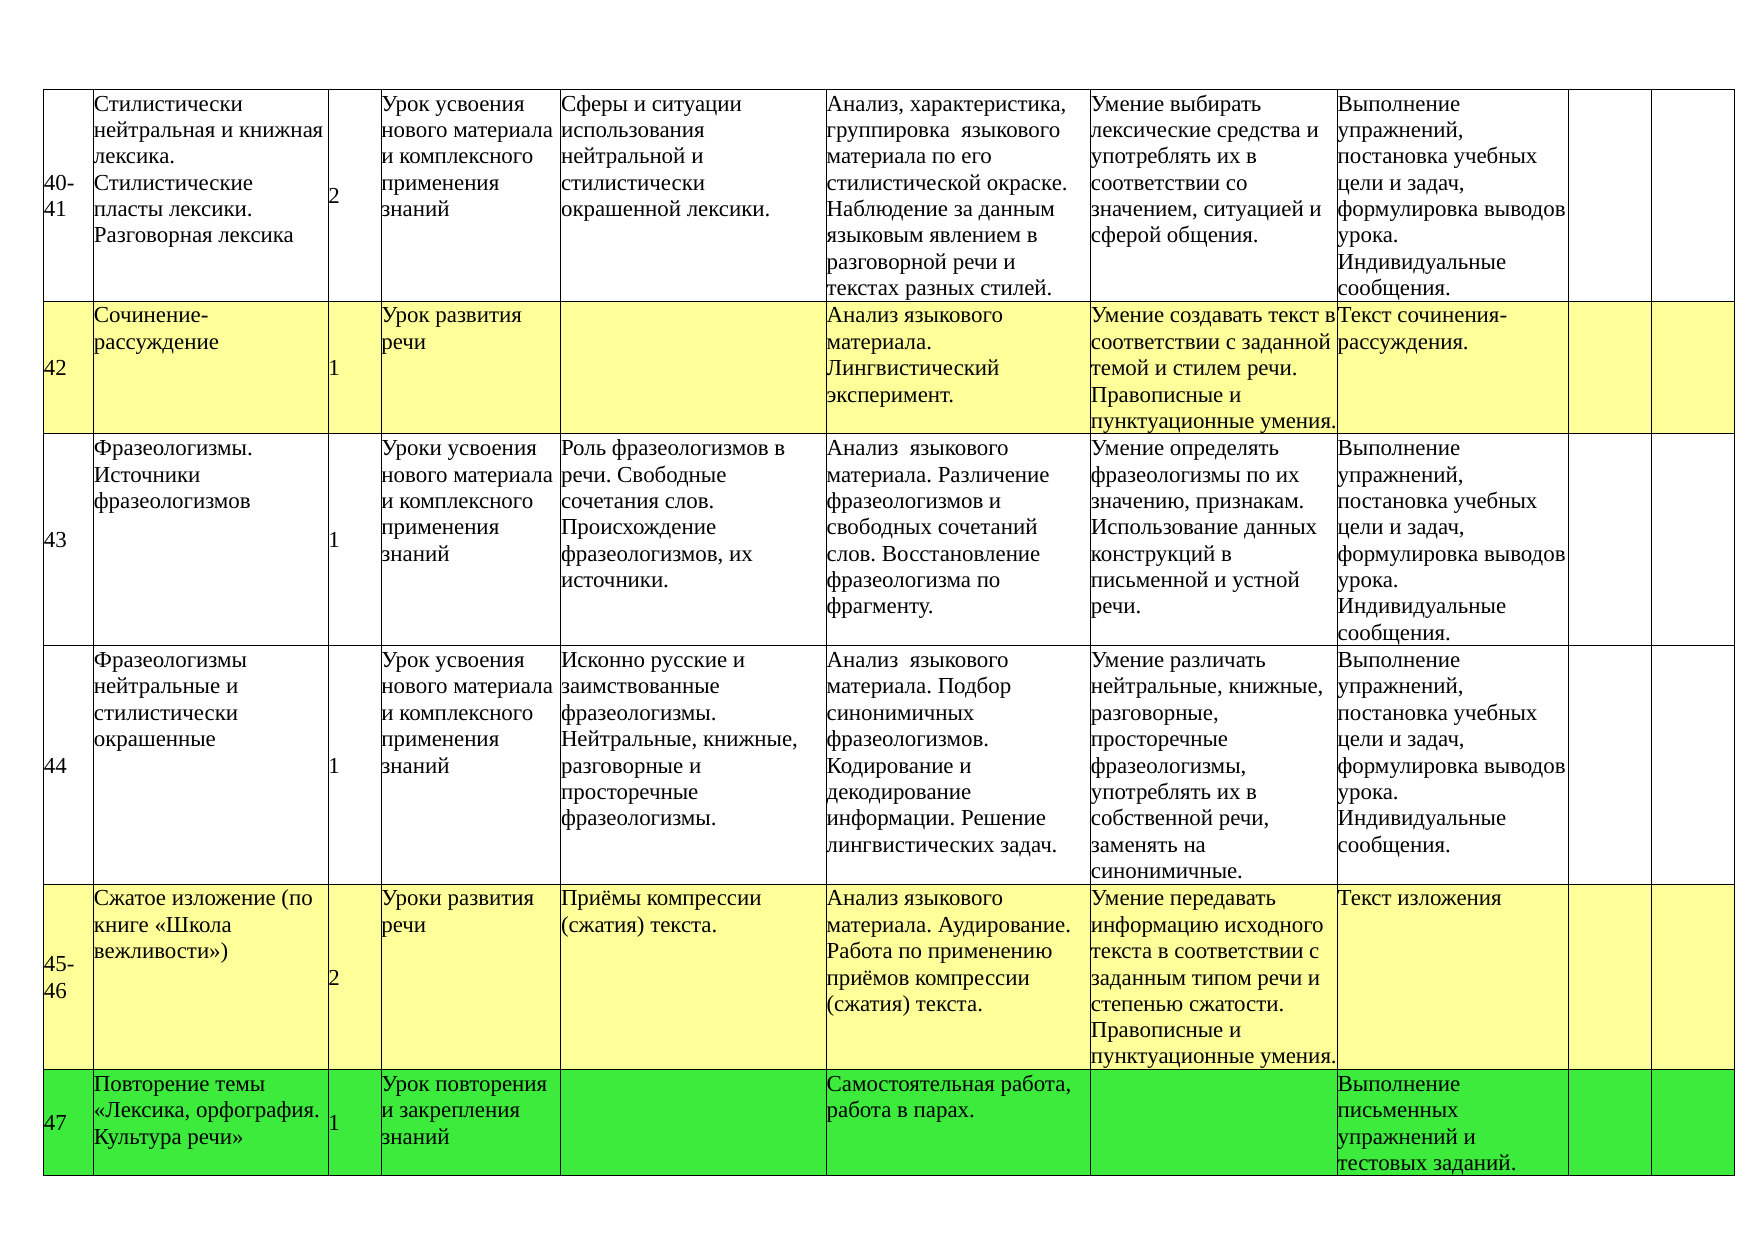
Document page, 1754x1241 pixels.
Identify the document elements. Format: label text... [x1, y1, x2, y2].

table_cell Анализ языкового материала. Различение фразеологизмов и свободных сочетаний слов. Восстановление фразеологизма по фрагменту. [827, 434, 1090, 645]
table_cell Умение передавать информацию исходного текста в соответствии с заданным типом речи и степенью сжатости. Правописные и пунктуационные умения. [1091, 885, 1337, 1069]
table_cell 42 [44, 302, 93, 433]
table_cell Фразеологизмы. Источники фразеологизмов [94, 434, 328, 645]
table_cell Сжатое изложение (по книге «Школа вежливости») [94, 885, 328, 1069]
table_cell Роль фразеологизмов в речи. Свободные сочетания слов. Происхождение фразеологизмов, их источники. [561, 434, 826, 645]
table_cell Выполнение упражнений, постановка учебных цели и задач, формулировка выводов урока. Индивидуальные сообщения. [1338, 434, 1568, 645]
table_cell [1338, 90, 1568, 301]
table_cell Сочинение-рассуждение [94, 302, 328, 433]
table_cell 44 [44, 646, 93, 883]
table_cell Исконно русские и заимствованные фразеологизмы. Нейтральные, книжные, разговорные и просторечные фразеологизмы. [561, 646, 826, 883]
table_cell [1569, 434, 1651, 645]
table_cell Сферы и ситуации использования нейтральной и стилистически окрашенной лексики. [561, 90, 826, 301]
table_cell 40-41 [44, 90, 93, 301]
table_cell [1652, 885, 1734, 1069]
table_cell Уроки усвоения нового материала и комплексного применения знаний [382, 434, 560, 645]
table_cell 1 [329, 302, 381, 433]
table_cell 1 [329, 1070, 381, 1175]
table_cell Самостоятельная работа, работа в парах. [827, 1070, 1090, 1175]
table_cell Анализ языкового материала. Лингвистический эксперимент. [827, 302, 1090, 433]
table_cell 45-46 [44, 885, 93, 1069]
table_cell 1 [329, 434, 381, 645]
table_cell Приёмы компрессии (сжатия) текста. [561, 885, 826, 1069]
table_cell Урок повторения и закрепления знаний [382, 1070, 560, 1175]
table_cell Уроки развития речи [382, 885, 560, 1069]
table_cell Анализ языкового материала. Подбор синонимичных фразеологизмов. Кодирование и декодирование информации. Решение лингвистических задач. [827, 646, 1090, 883]
table_cell [1569, 885, 1651, 1069]
table_cell 2 [329, 885, 381, 1069]
table_cell Стилистически нейтральная и книжная лексика. Стилистические пласты лексики. Разговорная лексика [94, 90, 328, 301]
table_cell [1569, 646, 1651, 883]
table_cell 47 [44, 1070, 93, 1175]
table_cell [561, 1070, 826, 1175]
table_cell [1652, 90, 1734, 301]
table_cell Выполнение письменных упражнений и тестовых заданий. [1338, 1070, 1568, 1175]
table_cell Умение различать нейтральные, книжные, разговорные, просторечные фразеологизмы, употреблять их в собственной речи, заменять на синонимичные. [1091, 646, 1337, 883]
table_cell 43 [44, 434, 93, 645]
table_cell Умение выбирать лексические средства и употреблять их в соответствии со значением, ситуацией и сферой общения. [1091, 90, 1337, 301]
table_cell Умение определять фразеологизмы по их значению, признакам. Использование данных конструкций в письменной и устной речи. [1091, 434, 1337, 645]
table_cell [1652, 646, 1734, 883]
table_cell Анализ, характеристика, группировка языкового материала по его стилистической окраске. Наблюдение за данным языковым явлением в разговорной речи и текстах разных стилей. [827, 90, 1090, 301]
table_cell Анализ языкового материала. Аудирование. Работа по применению приёмов компрессии (сжатия) текста. [827, 885, 1090, 1069]
table_cell Урок усвоения нового материала и комплексного применения знаний [382, 90, 560, 301]
table_cell Умение создавать текст в соответствии с заданной темой и стилем речи. Правописные и пунктуационные умения. [1091, 302, 1337, 433]
table_cell 2 [329, 90, 381, 301]
table_cell [1652, 302, 1734, 433]
table_cell Урок усвоения нового материала и комплексного применения знаний [382, 646, 560, 883]
table_cell [561, 302, 826, 433]
table_cell Урок развития речи [382, 302, 560, 433]
table_cell [1652, 1070, 1734, 1175]
table_cell 1 [329, 646, 381, 883]
table_cell [1569, 302, 1651, 433]
table_cell Выполнение упражнений, постановка учебных цели и задач, формулировка выводов урока. Индивидуальные сообщения. [1338, 646, 1568, 883]
table_cell Повторение темы «Лексика, орфография. Культура речи» [94, 1070, 328, 1175]
table_cell [1569, 90, 1651, 301]
table_cell [1091, 1070, 1337, 1175]
table_cell Фразеологизмы нейтральные и стилистически окрашенные [94, 646, 328, 883]
table_cell Текст изложения [1338, 885, 1568, 1069]
table_cell [1569, 1070, 1651, 1175]
table_cell [1652, 434, 1734, 645]
table_cell Текст сочинения-рассуждения. [1338, 302, 1568, 433]
